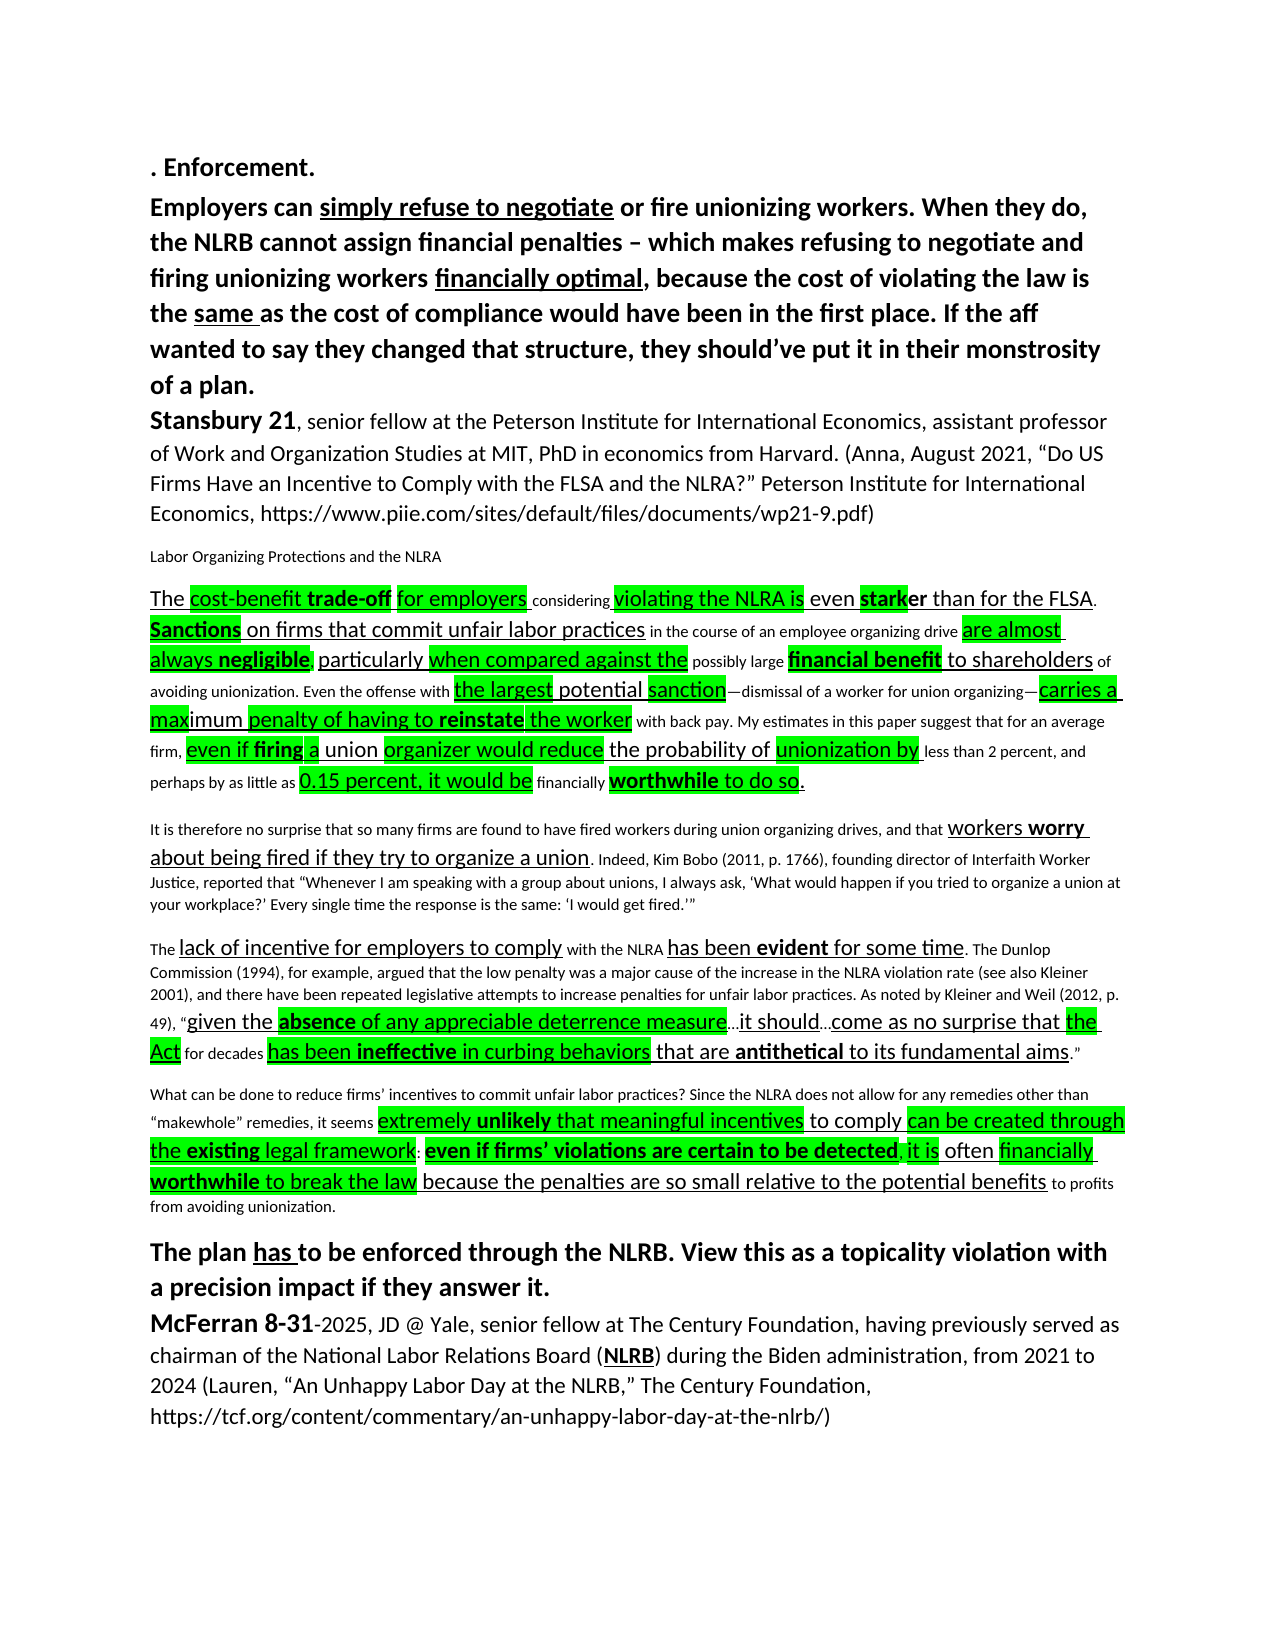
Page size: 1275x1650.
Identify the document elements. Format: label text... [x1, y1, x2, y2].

text Labor Organizing Protections and the NLRA [150, 546, 1125, 566]
text What can be done to reduce firms’ incentives to commit unfair labor practices? Since the NLRA does not allow for any remedies other than “makewhole” remedies, it seems extremely unlikely that meaningful incentives to comply can be created through the existing legal framework: even if firms’ violations are certain to be detected, it is often financially worthwhile to break the law because the penalties are so small relative to the potential benefits to profits from avoiding unionization. [150, 1084, 1125, 1217]
text The cost-benefit trade-off for employers considering violating the NLRA is even starker than for the FLSA. Sanctions on firms that commit unfair labor practices in the course of an employee organizing drive are almost always negligible, particularly when compared against the possibly large financial benefit to shareholders of avoiding unionization. Even the offense with the largest potential sanction—dismissal of a worker for union organizing—carries a maximum penalty of having to reinstate the worker with back pay. My estimates in this paper suggest that for an average firm, even if firing a union organizer would reduce the probability of unionization by less than 2 percent, and perhaps by as little as 0.15 percent, it would be financially worthwhile to do so. [150, 584, 1125, 794]
text It is therefore no surprise that so many firms are found to have fired workers during union organizing drives, and that workers worry about being fired if they try to organize a union. Indeed, Kim Bobo (2011, p. 1766), founding director of Interfaith Worker Justice, reported that “Whenever I am speaking with a group about unions, I always ask, ‘What would happen if you tried to organize a union at your workplace?’ Every single time the response is the same: ‘I would get fired.’” [150, 813, 1125, 915]
text McFerran 8-31-2025, JD @ Yale, senior fellow at The Century Foundation, having previously served as chairman of the National Labor Relations Board (NLRB) during the Biden administration, from 2021 to 2024 (Lauren, “An Unhappy Labor Day at the NLRB,” The Century Foundation, https://tcf.org/content/commentary/an-unhappy-labor-day-at-the-nlrb/) [150, 1306, 1125, 1430]
text Stansbury 21, senior fellow at the Peterson Institute for International Economics, assistant professor of Work and Organization Studies at MIT, PhD in economics from Harvard. (Anna, August 2021, “Do US Firms Have an Incentive to Comply with the FLSA and the NLRA?” Peterson Institute for International Economics, https://www.piie.com/sites/default/files/documents/wp21-9.pdf) [150, 403, 1125, 527]
text The lack of incentive for employers to comply with the NLRA has been evident for some time. The Dunlop Commission (1994), for example, argued that the low penalty was a major cause of the increase in the NLRA violation rate (see also Kleiner 2001), and there have been repeated legislative attempts to increase penalties for unfair labor practices. As noted by Kleiner and Weil (2012, p. 49), “given the absence of any appreciable deterrence measure…it should…come as no surprise that the Act for decades has been ineffective in curbing behaviors that are antithetical to its fundamental aims.” [150, 933, 1125, 1065]
subtitle . Enforcement. [150, 150, 1125, 183]
subtitle Employers can simply refuse to negotiate or fire unionizing workers. When they do, the NLRB cannot assign financial penalties – which makes refusing to negotiate and firing unionizing workers financially optimal, because the cost of violating the law is the same as the cost of compliance would have been in the first place. If the aff wanted to say they changed that structure, they should’ve put it in their monstrosity of a plan. [150, 190, 1125, 401]
subtitle The plan has to be enforced through the NLRB. View this as a topicality violation with a precision impact if they answer it. [150, 1235, 1125, 1304]
